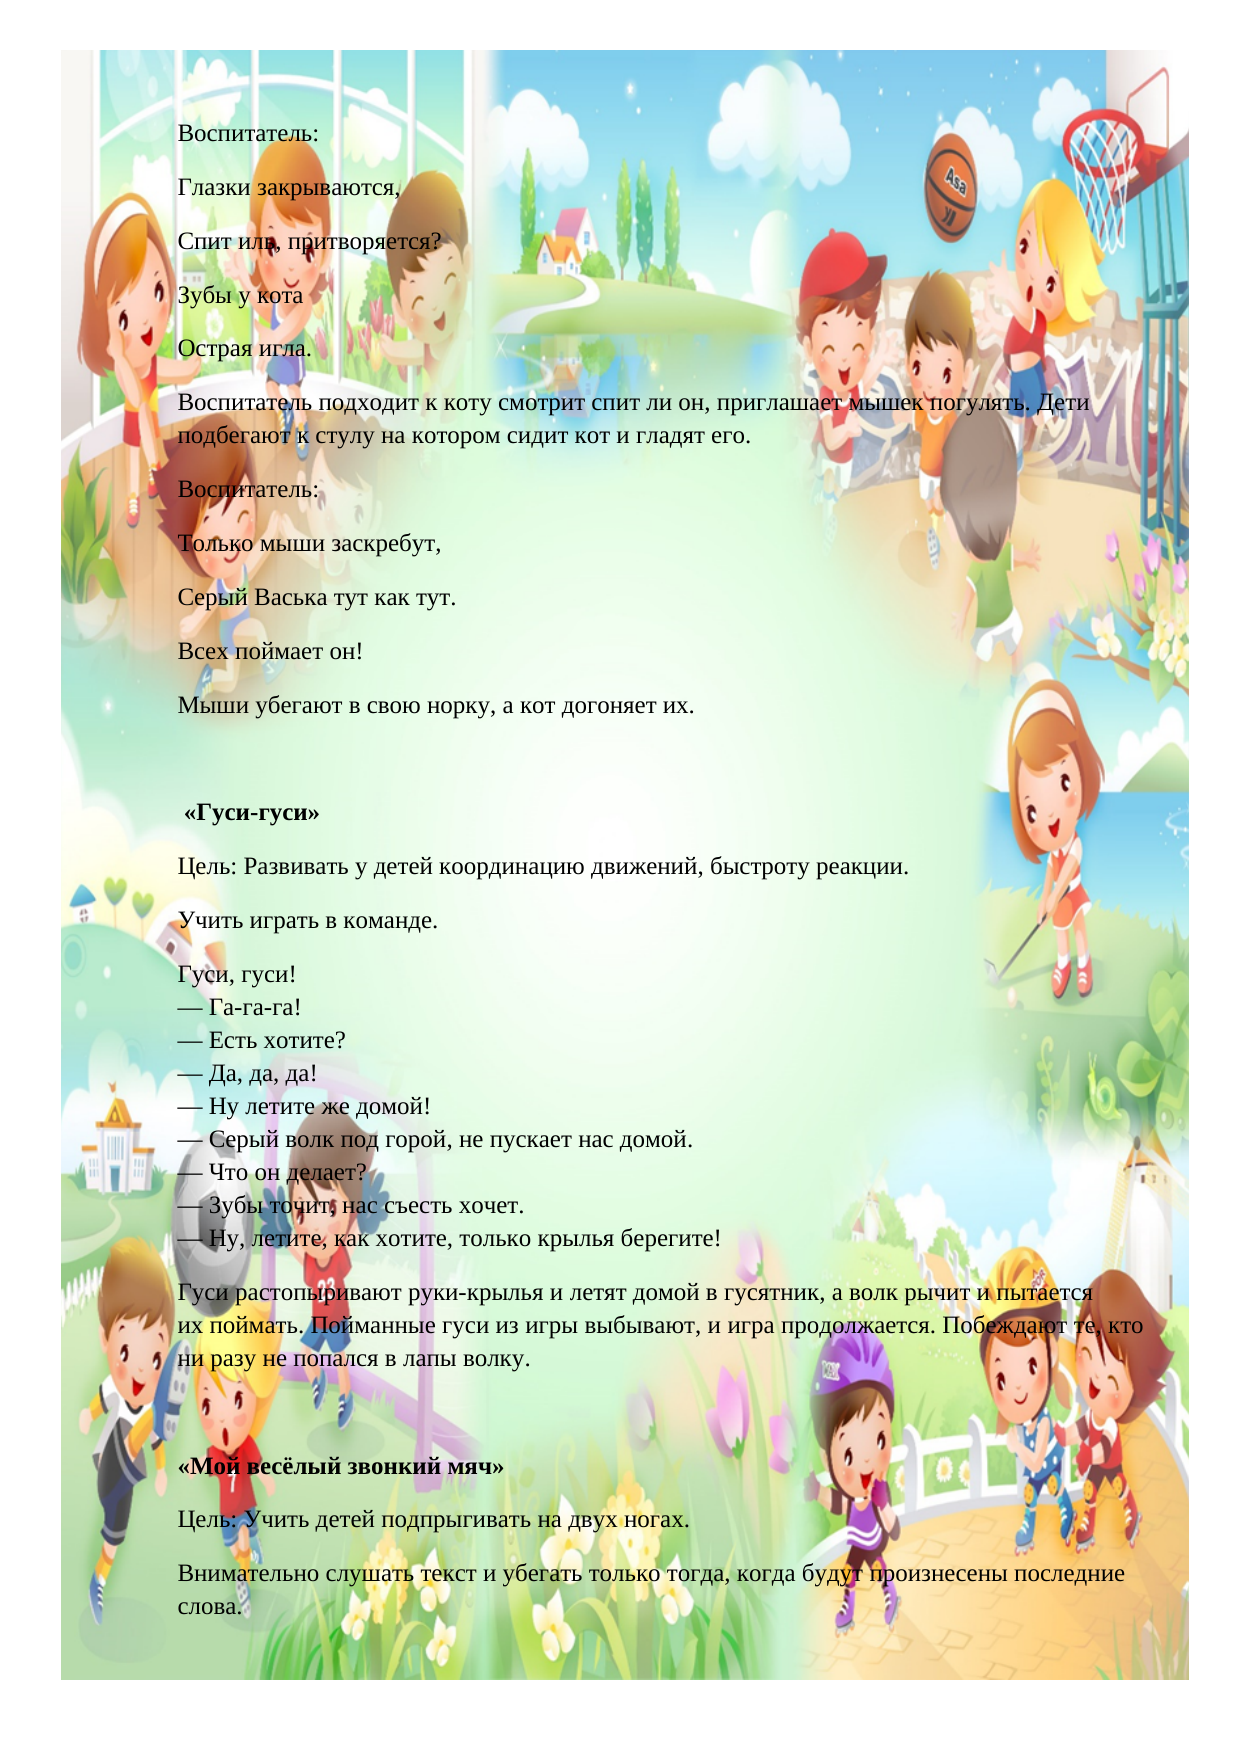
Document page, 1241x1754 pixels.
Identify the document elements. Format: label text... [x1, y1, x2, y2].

text Цель: Учить детей подпрыгивать на двух ногах. [177, 1504, 1152, 1533]
text Цель: Развивать у детей координацию движений, быстроту реакции. [177, 851, 1152, 880]
text Глазки закрываются, [177, 172, 1152, 201]
text Учить играть в команде. [177, 905, 1152, 934]
text Только мыши заскребут, [177, 528, 1152, 557]
text «Гуси-гуси» [177, 797, 1152, 826]
text Воспитатель: [177, 474, 1152, 503]
text Гуси, гуси! — Га-га-га! — Есть хотите? — Да, да, да! — Ну летите же домой! — Серый волк под горой, не пускает нас домой. — Что он делает? — Зубы точит, нас съесть хочет. — Ну, летите, как хотите, только крылья берегите! [177, 959, 1152, 1252]
text Спит иль, притворяется? [177, 226, 1152, 254]
text Мыши убегают в свою норку, а кот догоняет их. [177, 690, 1152, 718]
text Серый Васька тут как тут. [177, 582, 1152, 611]
text Внимательно слушать текст и убегать только тогда, когда будут произнесены последние слова. [177, 1558, 1152, 1620]
text Воспитатель: [177, 118, 1152, 147]
text Острая игла. [177, 333, 1152, 362]
text Всех поймает он! [177, 636, 1152, 664]
text Воспитатель подходит к коту смотрит спит ли он, приглашает мышек погулять. Дети подбегают к стулу на котором сидит кот и гладят его. [177, 387, 1152, 449]
text Зубы у кота [177, 280, 1152, 308]
text Гуси растопыривают руки-крылья и летят домой в гусятник, а волк рычит и пытается их поймать. Пойманные гуси из игры выбывают, и игра продолжается. Побеждают те, кто ни разу не попался в лапы волку. [177, 1277, 1152, 1372]
text «Мой весёлый звонкий мяч» [177, 1451, 1152, 1479]
picture [61, 50, 1189, 1680]
